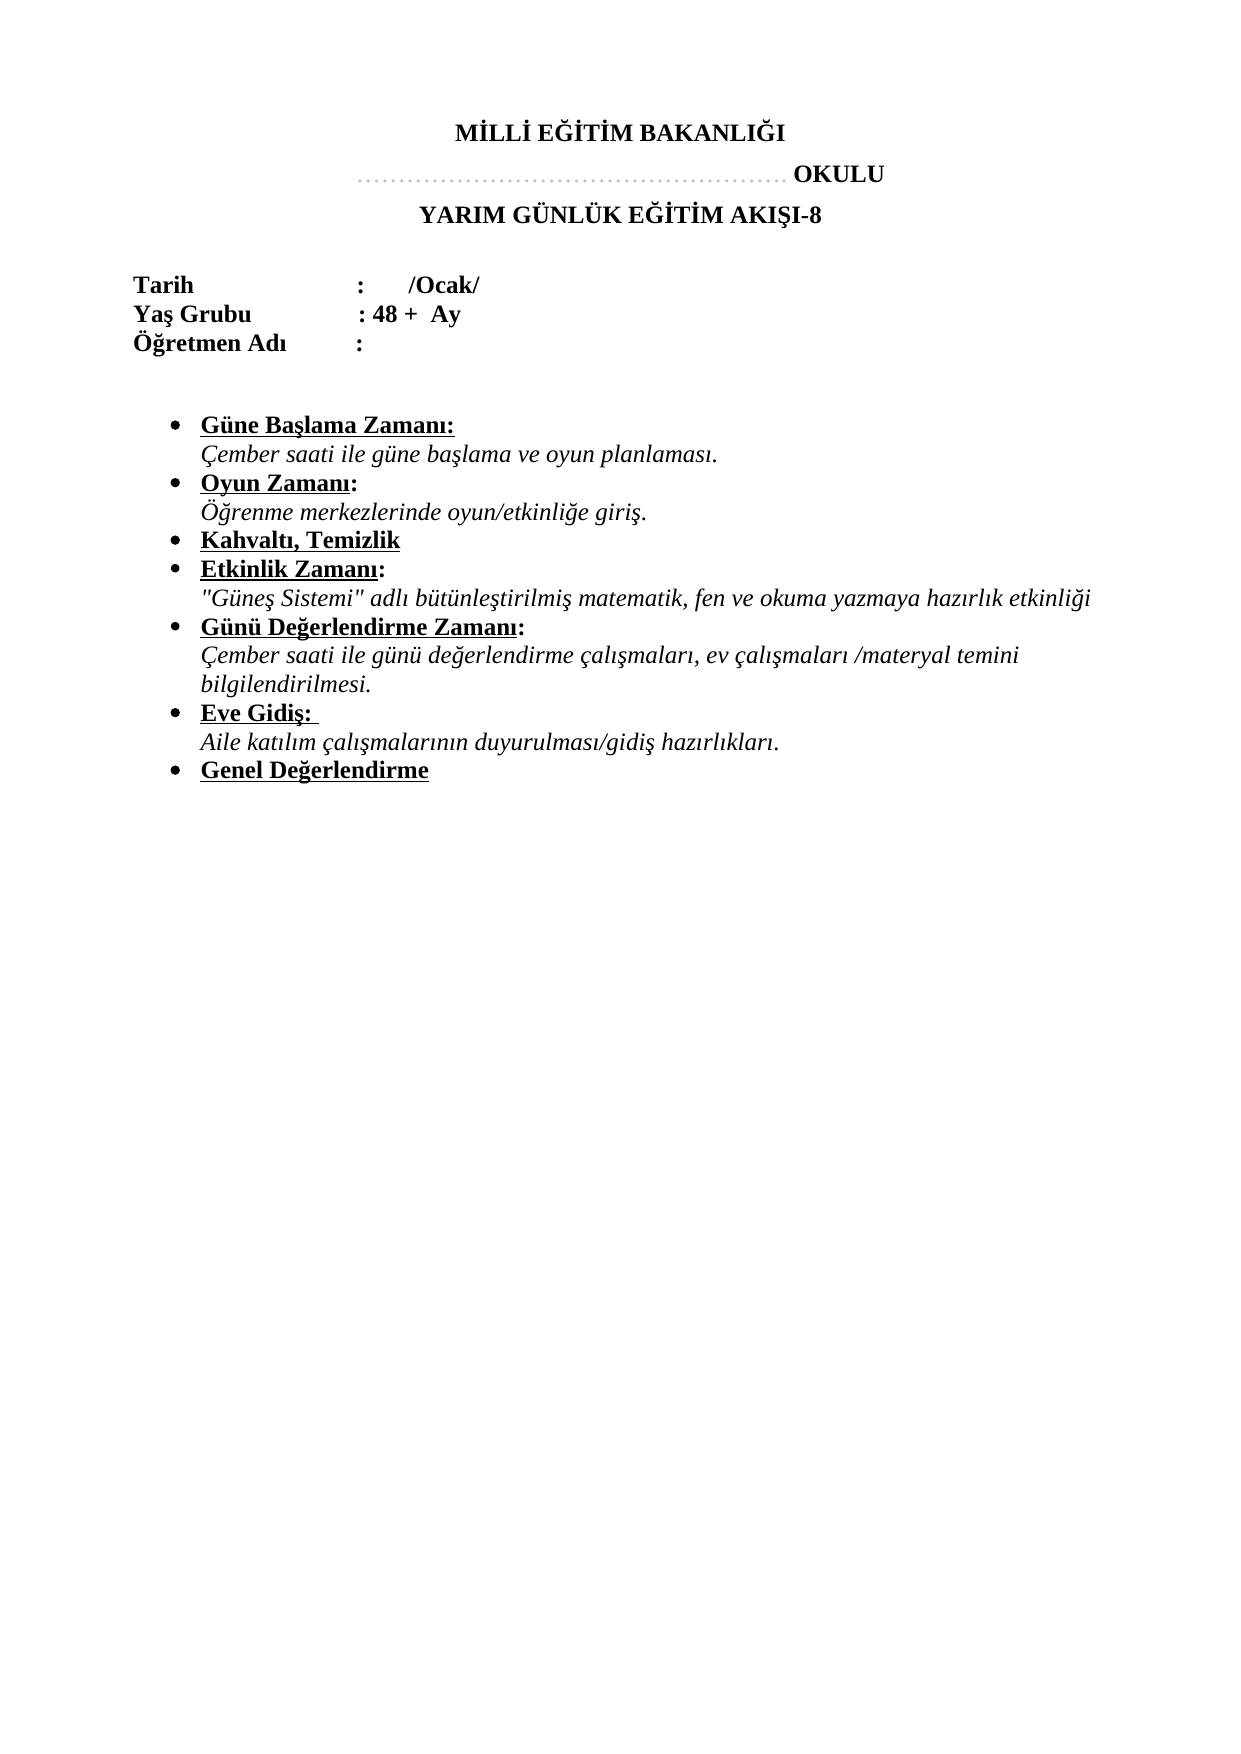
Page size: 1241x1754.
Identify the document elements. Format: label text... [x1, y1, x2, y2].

list Genel Değerlendirme [171, 756, 1070, 784]
list Çember saati ile güne başlama ve oyun planlaması. [200, 439, 1070, 468]
text Tarih : /Ocak/ [133, 271, 1092, 299]
text "Güneş Sistemi" adlı bütünleştirilmiş matematik, fen ve okuma yazmaya hazırlık etkinliği [200, 583, 1092, 612]
list Çember saati ile günü değerlendirme çalışmaları, ev çalışmaları /materyal temini bilgilendirilmesi. [200, 641, 1070, 698]
list Kahvaltı, Temizlik [171, 526, 1070, 554]
text MİLLİ EĞİTİM BAKANLIĞI [148, 118, 1092, 147]
list Öğrenme merkezlerinde oyun/etkinliğe giriş. [200, 497, 1070, 526]
list Eve Gidiş: [171, 698, 1070, 727]
text Yaş Grubu : 48 + Ay [133, 299, 1092, 328]
text Öğretmen Adı : [133, 328, 1092, 357]
list Günü Değerlendirme Zamanı: [171, 612, 1070, 641]
list Güne Başlama Zamanı: [171, 411, 1070, 439]
list Oyun Zamanı: [171, 468, 1070, 497]
text YARIM GÜNLÜK EĞİTİM AKIŞI-8 [148, 201, 1092, 229]
list Aile katılım çalışmalarının duyurulması/gidiş hazırlıkları. [200, 727, 1070, 756]
text ……………………………………………. OKULU [148, 159, 1092, 188]
list Etkinlik Zamanı: [171, 554, 1070, 583]
